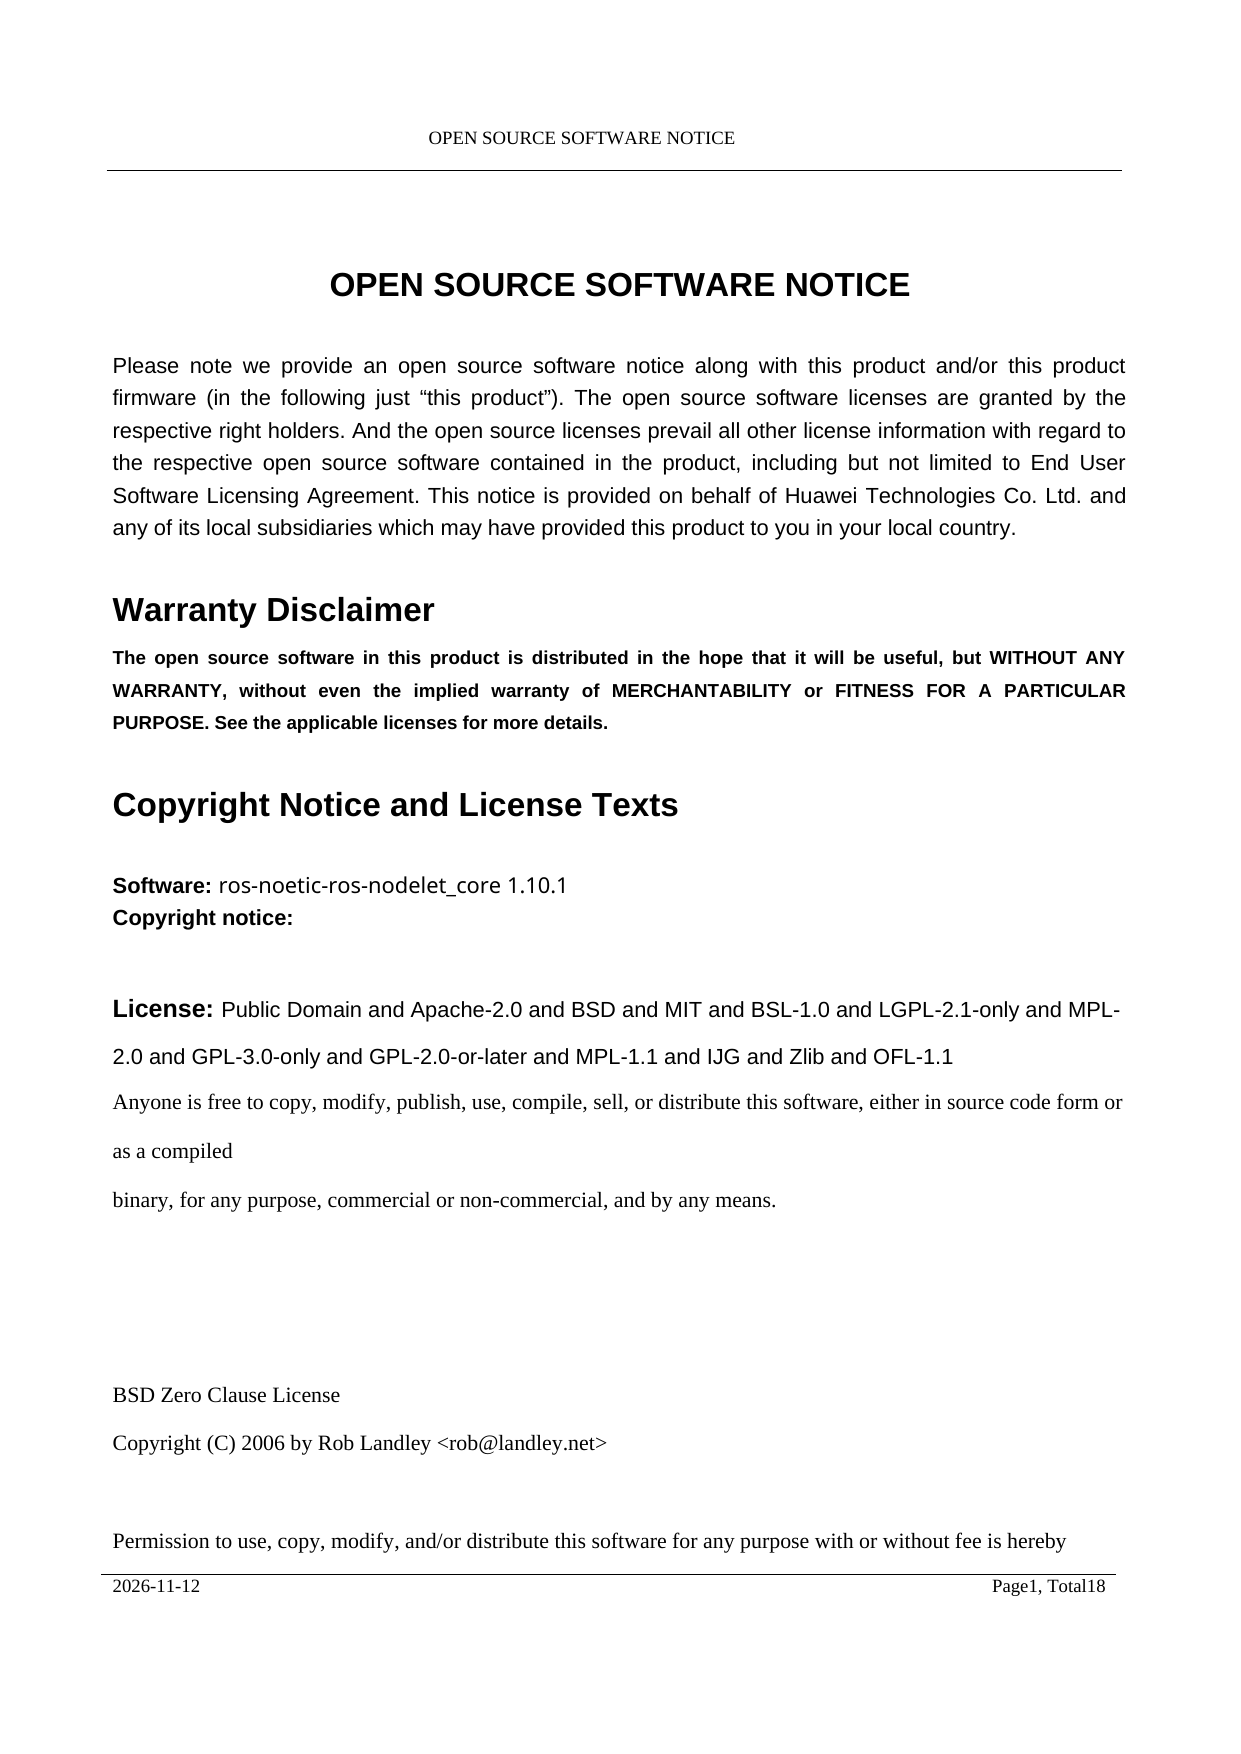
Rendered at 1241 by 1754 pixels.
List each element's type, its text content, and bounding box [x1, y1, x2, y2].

text License: Public Domain and Apache-2.0 and BSD and MIT and BSL-1.0 and LGPL-2.1-only and MPL-2.0 and GPL-3.0-only and GPL-2.0-or-later and MPL-1.1 and IJG and Zlib and OFL-1.1 [112, 992, 1128, 1073]
text Please note we provide an open source software notice along with this product and/or this product firmware (in the following just “this product”). The open source software licenses are granted by the respective right holders. And the open source licenses prevail all other license information with regard to the respective open source software contained in the product, including but not limited to End User Software Licensing Agreement. This notice is provided on behalf of Huawei Technologies Co. Ltd. and any of its local subsidiaries which may have provided this product to you in your local country. [112, 349, 1128, 544]
text Warranty Disclaimer [112, 576, 1128, 641]
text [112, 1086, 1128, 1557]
text The open source software in this product is distributed in the hope that it will be useful, but WITHOUT ANY WARRANTY, without even the implied warranty of MERCHANTABILITY or FITNESS FOR A PARTICULAR PURPOSE. See the applicable licenses for more details. [112, 641, 1128, 739]
text OPEN SOURCE SOFTWARE NOTICE [112, 251, 1128, 316]
text Software: ros-noetic-ros-nodelet_core 1.10.1 [112, 869, 1128, 901]
text Copyright Notice and License Texts [112, 771, 1128, 836]
text Copyright notice: [112, 901, 1128, 934]
